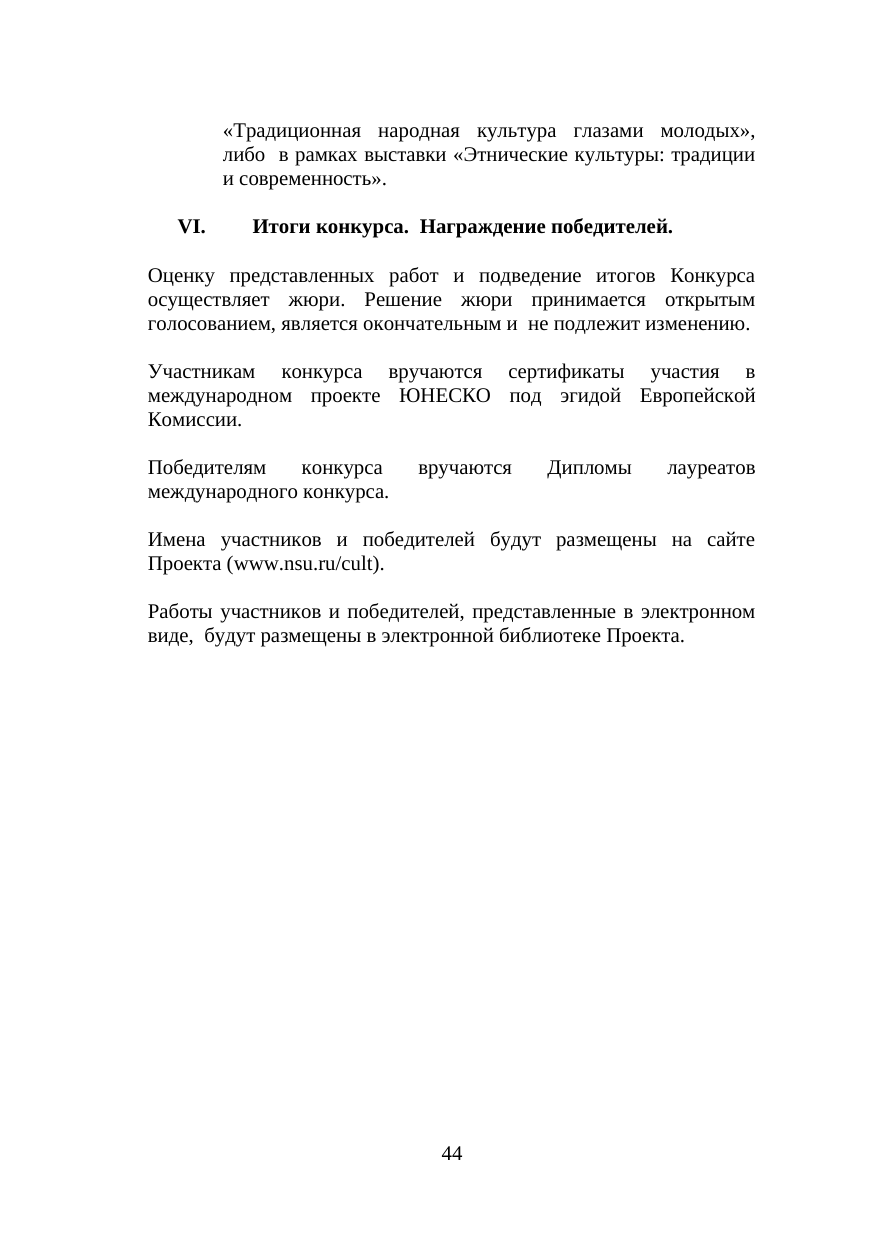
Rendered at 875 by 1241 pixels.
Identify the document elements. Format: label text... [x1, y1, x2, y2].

text Оценку представленных работ и подведение итогов Конкурса осуществляет жюри. Решение жюри принимается открытым голосованием, является окончательным и не подлежит изменению. [148, 262, 756, 335]
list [185, 118, 756, 190]
text Работы участников и победителей, представленные в электронном виде, будут размещены в электронной библиотеке Проекта. [148, 599, 756, 647]
text Имена участников и победителей будут размещены на сайте Проекта (www.nsu.ru/cult). [148, 527, 756, 575]
text Участникам конкурса вручаются сертификаты участия в международном проекте ЮНЕСКО под эгидой Европейской Комиссии. [148, 359, 756, 431]
text Победителям конкурса вручаются Дипломы лауреатов международного конкурса. [148, 455, 756, 503]
list Итоги конкурса. Награждение победителей. [177, 214, 756, 238]
